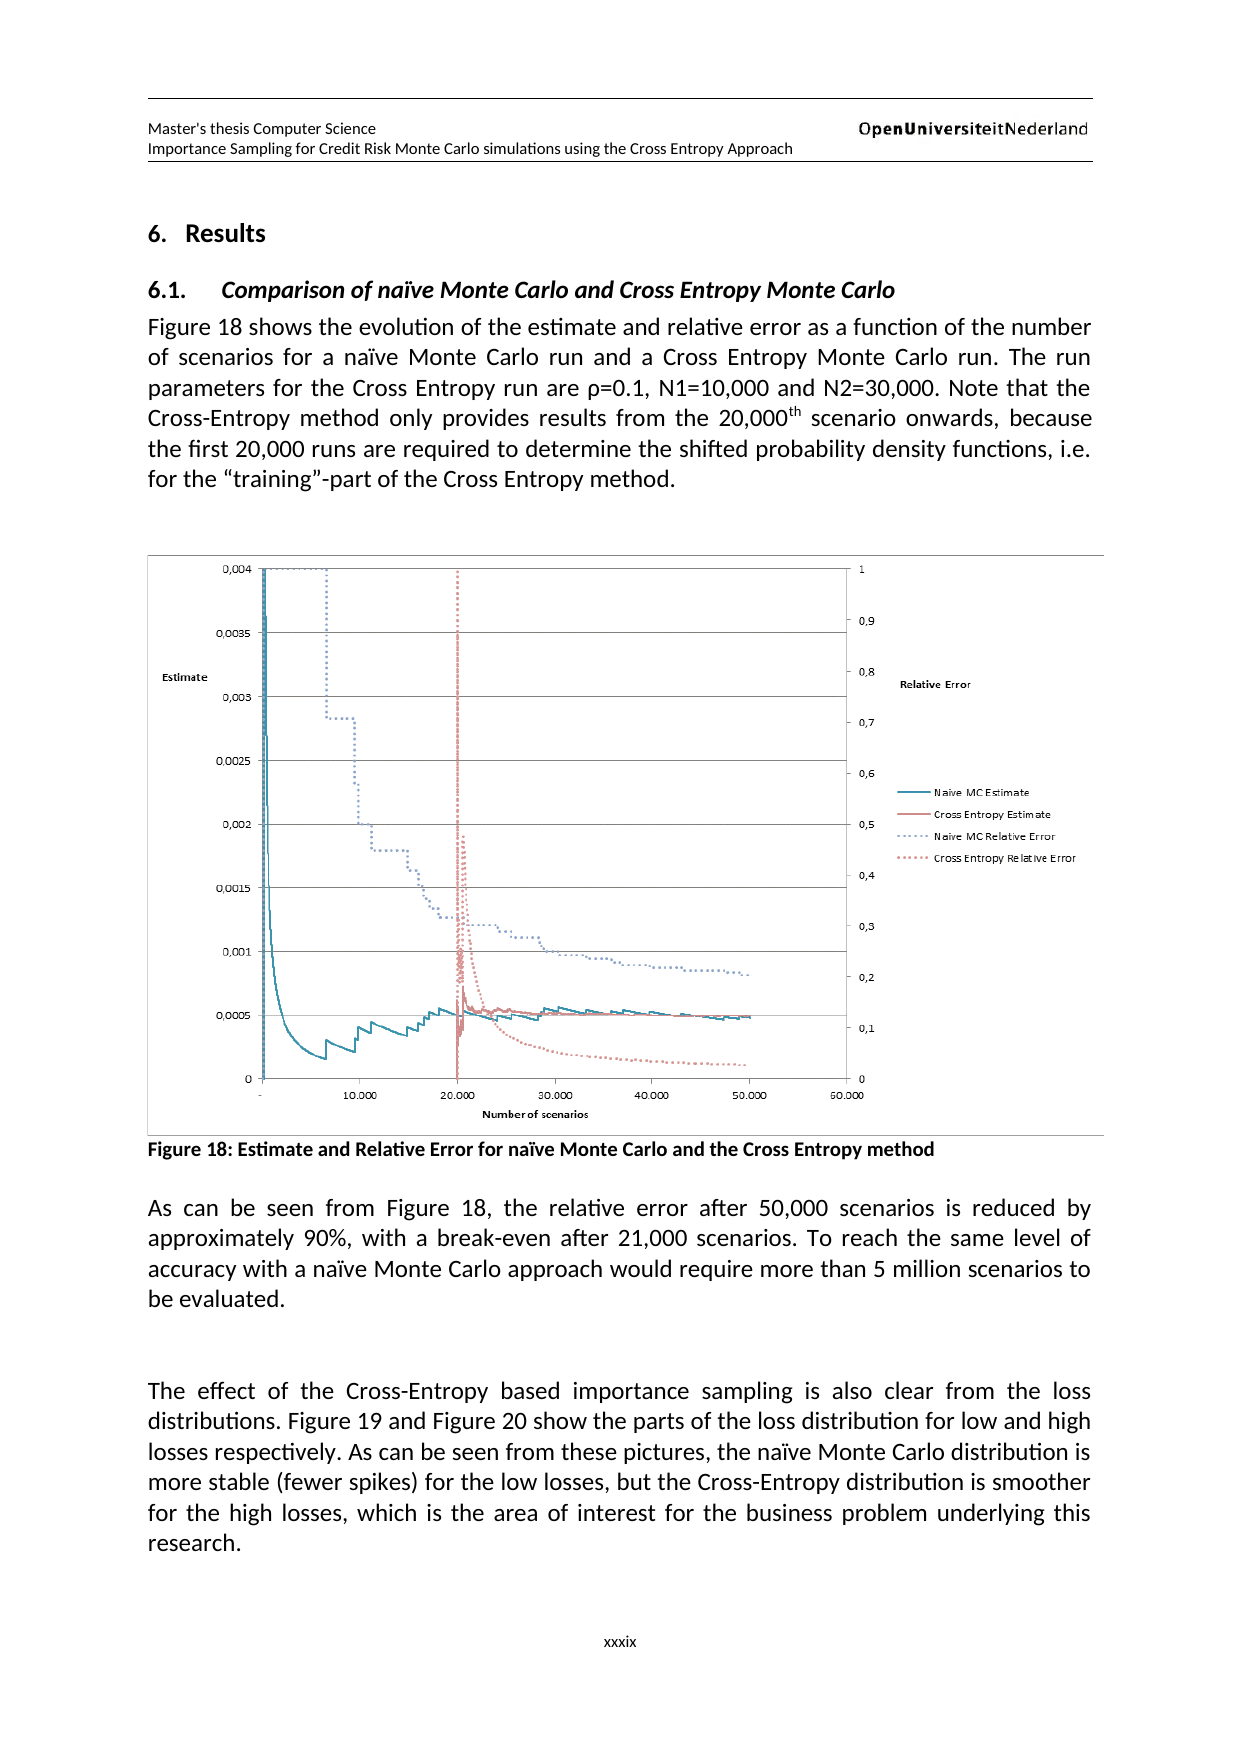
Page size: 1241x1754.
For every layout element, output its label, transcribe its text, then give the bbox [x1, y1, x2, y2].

picture [857, 99, 1088, 159]
text As can be seen from Figure 18, the relative error after 50,000 scenarios is reduced by approximately 90%, with a break-even after 21,000 scenarios. To reach the same level of accuracy with a naïve Monte Carlo approach would require more than 5 million scenarios to be evaluated. [148, 1192, 1093, 1314]
picture [147, 555, 1104, 1136]
text Figure 18: Estimate and Relative Error for naïve Monte Carlo and the Cross Entropy method [148, 1136, 1093, 1161]
subtitle Comparison of naïve Monte Carlo and Cross Entropy Monte Carlo [148, 274, 1093, 305]
text The effect of the Cross-Entropy based importance sampling is also clear from the loss distributions. Figure 19 and Figure 20 show the parts of the loss distribution for low and high losses respectively. As can be seen from these pictures, the naïve Monte Carlo distribution is more stable (fewer spikes) for the low losses, but the Cross-Entropy distribution is smoother for the high losses, which is the area of interest for the business problem underlying this research. [148, 1375, 1093, 1558]
subtitle Results [148, 216, 1093, 249]
text Figure 18 shows the evolution of the estimate and relative error as a function of the number of scenarios for a naïve Monte Carlo run and a Cross Entropy Monte Carlo run. The run parameters for the Cross Entropy run are ρ=0.1, N1=10,000 and N2=30,000. Note that the Cross-Entropy method only provides results from the 20,000th scenario onwards, because the first 20,000 runs are required to determine the shifted probability density functions, i.e. for the “training”-part of the Cross Entropy method. [148, 311, 1093, 494]
